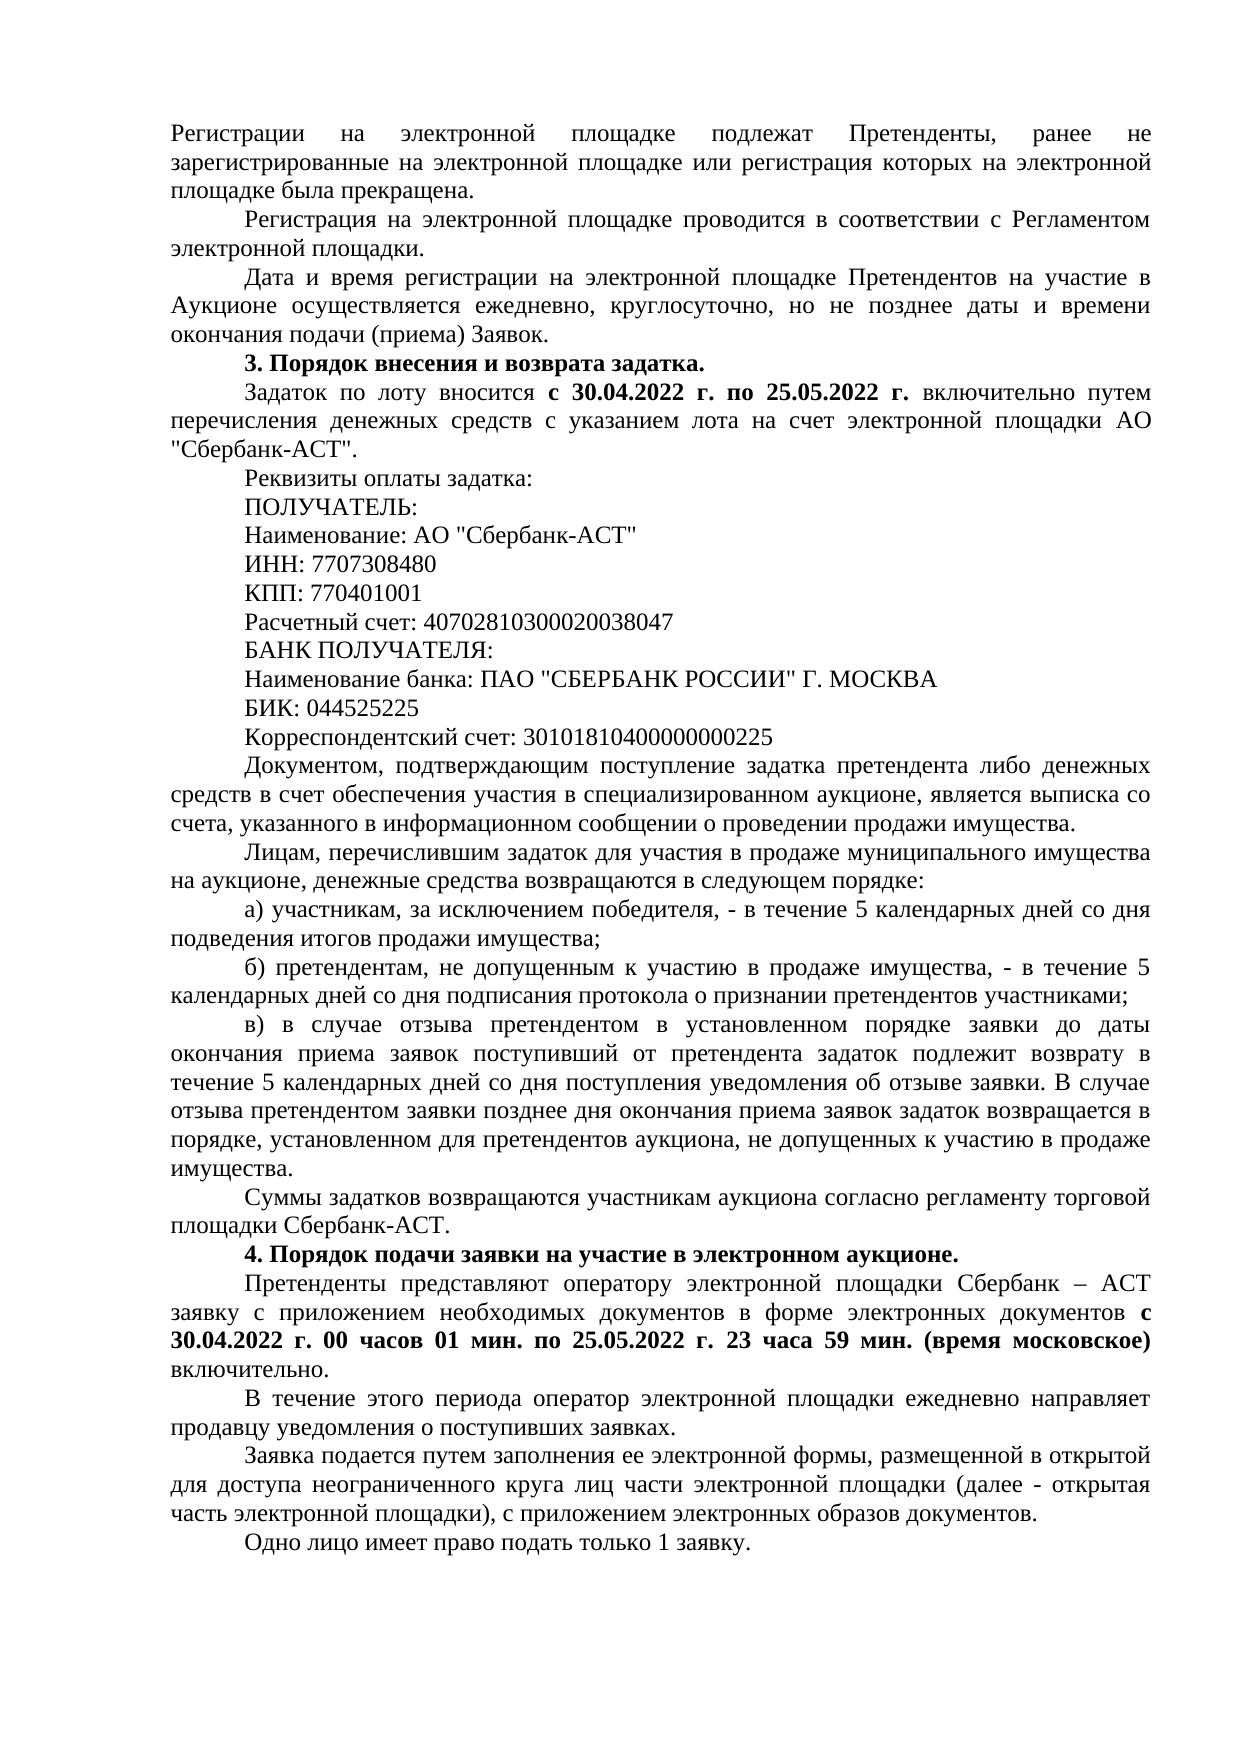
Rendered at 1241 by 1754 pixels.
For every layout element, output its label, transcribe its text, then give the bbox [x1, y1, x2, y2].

text БИК: 044525225 [170, 693, 1152, 722]
list 3. Порядок внесения и возврата задатка. [170, 348, 1152, 377]
text В течение этого периода оператор электронной площадки ежедневно направляет продавцу уведомления о поступивших заявках. [170, 1383, 1152, 1441]
text Реквизиты оплаты задатка: [170, 463, 1152, 492]
text Задаток по лоту вносится с 30.04.2022 г. по 25.05.2022 г. включительно путем перечисления денежных средств с указанием лота на счет электронной площадки АО "Сбербанк-АСТ". [170, 377, 1152, 463]
text в) в случае отзыва претендентом в установленном порядке заявки до даты окончания приема заявок поступивший от претендента задаток подлежит возврату в течение 5 календарных дней со дня поступления уведомления об отзыве заявки. В случае отзыва претендентом заявки позднее дня окончания приема заявок задаток возвращается в порядке, установленном для претендентов аукциона, не допущенных к участию в продаже имущества. [170, 1009, 1152, 1182]
text Расчетный счет: 40702810300020038047 [170, 607, 1152, 636]
text БАНК ПОЛУЧАТЕЛЯ: [170, 636, 1152, 664]
text Наименование: АО "Сбербанк-АСТ" [170, 521, 1152, 549]
text Наименование банка: ПАО "СБЕРБАНК РОССИИ" Г. МОСКВА [170, 664, 1152, 693]
list 4. Порядок подачи заявки на участие в электронном аукционе. [170, 1239, 1152, 1268]
text Претенденты представляют оператору электронной площадки Сбербанк – АСТ заявку с приложением необходимых документов в форме электронных документов с 30.04.2022 г. 00 часов 01 мин. по 25.05.2022 г. 23 часа 59 мин. (время московское) включительно. [170, 1268, 1152, 1383]
text ПОЛУЧАТЕЛЬ: [170, 492, 1152, 521]
text Документом, подтверждающим поступление задатка претендента либо денежных средств в счет обеспечения участия в специализированном аукционе, является выписка со счета, указанного в информационном сообщении о проведении продажи имущества. [170, 751, 1152, 837]
text а) участникам, за исключением победителя, - в течение 5 календарных дней со дня подведения итогов продажи имущества; [170, 894, 1152, 952]
text б) претендентам, не допущенным к участию в продаже имущества, - в течение 5 календарных дней со дня подписания протокола о признании претендентов участниками; [170, 952, 1152, 1009]
text ИНН: 7707308480 [170, 549, 1152, 578]
text Дата и время регистрации на электронной площадке Претендентов на участие в Аукционе осуществляется ежедневно, круглосуточно, но не позднее даты и времени окончания подачи (приема) Заявок. [170, 262, 1152, 348]
text КПП: 770401001 [170, 578, 1152, 607]
text Регистрации на электронной площадке подлежат Претенденты, ранее не зарегистрированные на электронной площадке или регистрация которых на электронной площадке была прекращена. [170, 118, 1152, 204]
text Заявка подается путем заполнения ее электронной формы, размещенной в открытой для доступа неограниченного круга лиц части электронной площадки (далее - открытая часть электронной площадки), с приложением электронных образов документов. [170, 1441, 1152, 1527]
text Одно лицо имеет право подать только 1 заявку. [170, 1527, 1152, 1556]
text Лицам, перечислившим задаток для участия в продаже муниципального имущества на аукционе, денежные средства возвращаются в следующем порядке: [170, 837, 1152, 894]
text Регистрация на электронной площадке проводится в соответствии с Регламентом электронной площадки. [170, 204, 1152, 262]
text Корреспондентский счет: 30101810400000000225 [170, 722, 1152, 751]
text Суммы задатков возвращаются участникам аукциона согласно регламенту торговой площадки Сбербанк-АСТ. [170, 1182, 1152, 1239]
